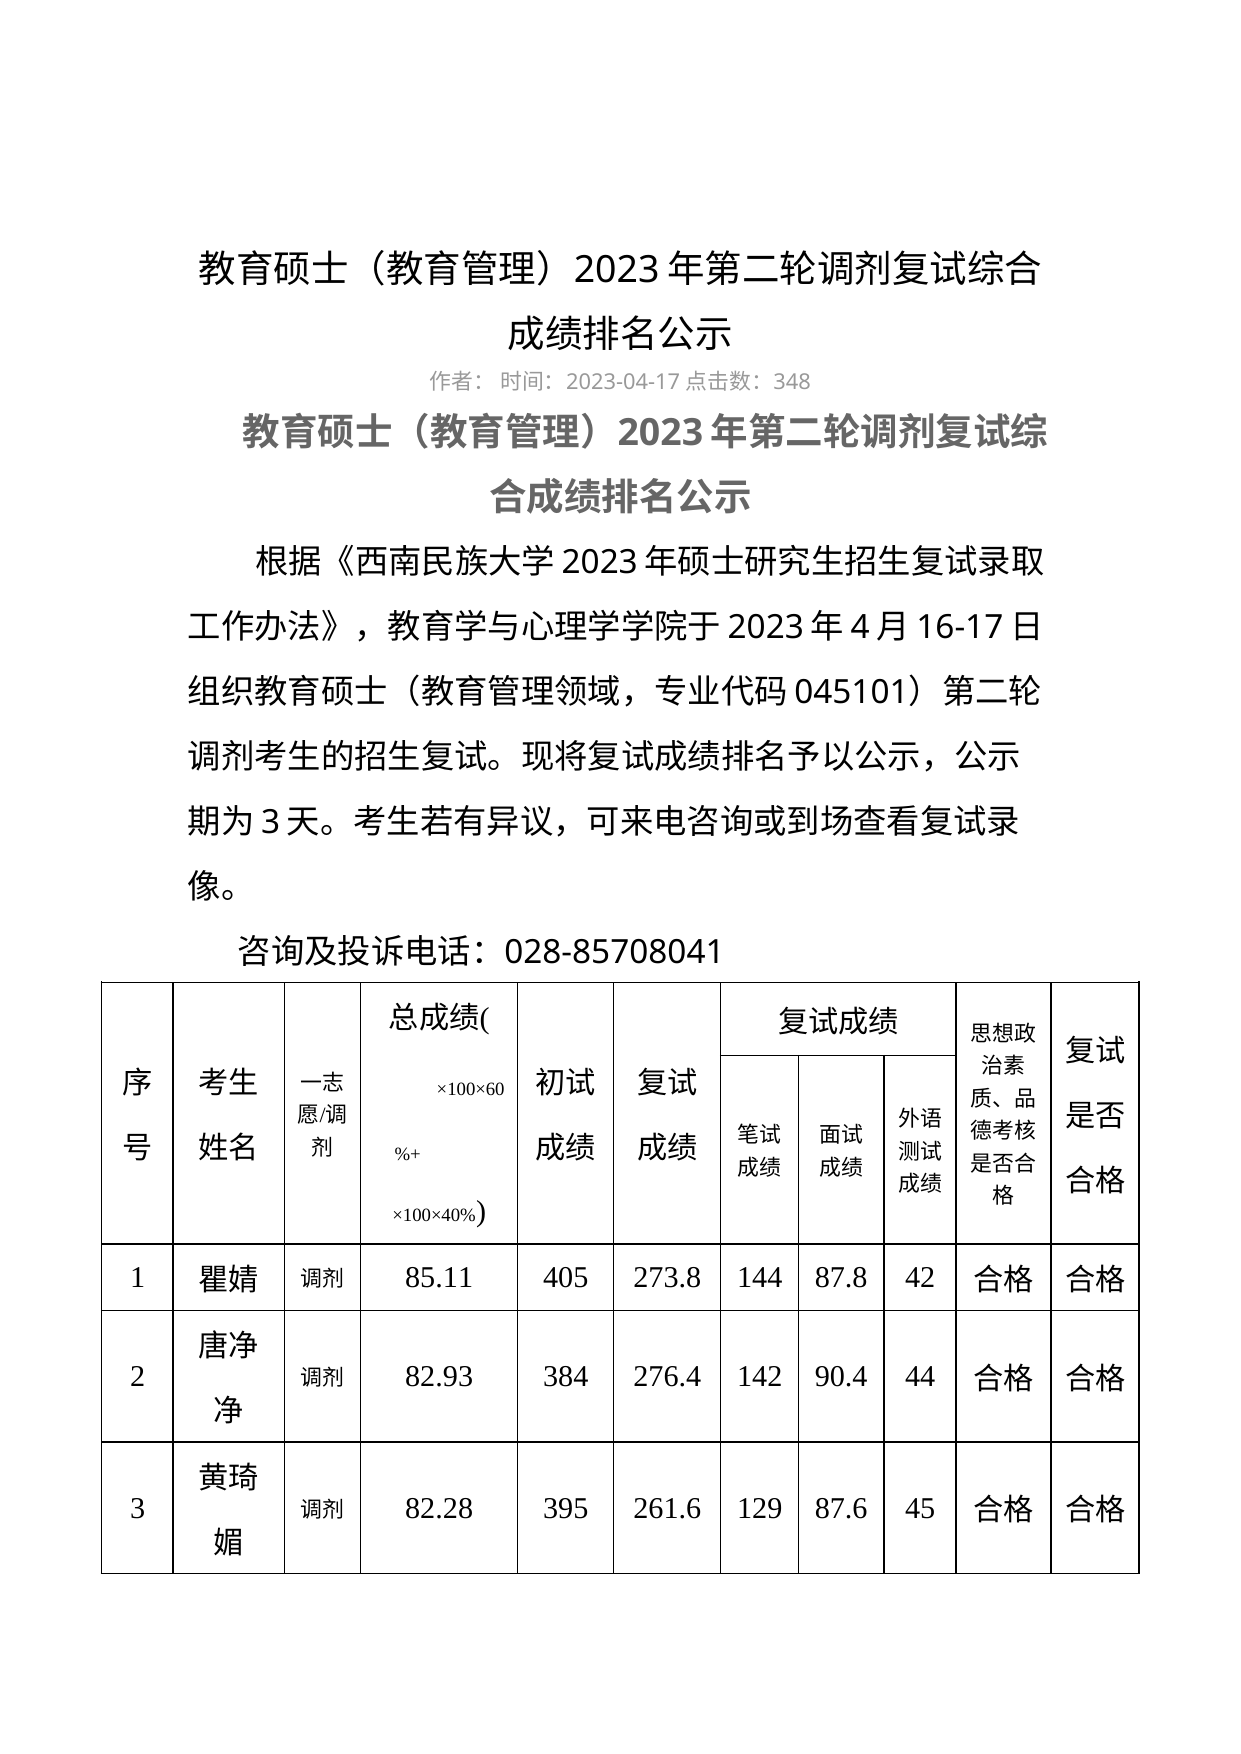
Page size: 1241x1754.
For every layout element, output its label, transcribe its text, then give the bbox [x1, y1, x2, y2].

table_cell 273.8 [614, 1245, 720, 1309]
table_cell 144 [721, 1245, 798, 1309]
table_header 复试成绩 [721, 983, 955, 1055]
table_cell 276.4 [614, 1311, 720, 1441]
table_header 初试 成绩 [518, 983, 613, 1243]
table_cell 调剂 [285, 1245, 360, 1309]
table_cell 黄琦媚 [174, 1443, 284, 1573]
table_cell 142 [721, 1311, 798, 1441]
table_cell 外语测试成绩 [885, 1056, 955, 1243]
table_cell 笔试成绩 [721, 1056, 798, 1243]
table_cell 82.93 [361, 1311, 517, 1441]
table_cell 合格 [1052, 1311, 1138, 1441]
table_cell 瞿婧 [174, 1245, 284, 1309]
table_cell 合格 [957, 1311, 1050, 1441]
text 根据《西南民族大学2023年硕士研究生招生复试录取工作办法》，教育学与心理学学院于2023年4月16-17日组织教育硕士（教育管理领域，专业代码045101）第二轮调剂考生的招生复试。现将复试成绩排名予以公示，公示期为3天。考生若有异议，可来电咨询或到场查看复试录像。 [187, 526, 1053, 916]
table_cell 85.11 [361, 1245, 517, 1309]
table_header 一志愿/调剂 [285, 983, 360, 1243]
table_cell 261.6 [614, 1443, 720, 1573]
text 教育硕士（教育管理）2023年第二轮调剂复试综合成绩排名公示 [187, 396, 1053, 526]
table_cell 405 [518, 1245, 613, 1309]
table_cell 1 [102, 1245, 172, 1309]
text 教育硕士（教育管理）2023年第二轮调剂复试综合成绩排名公示 [187, 234, 1053, 364]
table_cell 3 [102, 1443, 172, 1573]
table_cell 2 [102, 1311, 172, 1441]
table_cell 唐净净 [174, 1311, 284, 1441]
table_cell 395 [518, 1443, 613, 1573]
table_cell 合格 [957, 1443, 1050, 1573]
table_header 总成绩(×100×60%+×100×40%) [361, 983, 517, 1243]
table_header 复试 是否合格 [1052, 983, 1138, 1243]
table_cell 44 [885, 1311, 955, 1441]
table_cell 合格 [1052, 1443, 1138, 1573]
text 咨询及投诉电话：028-85708041 [187, 916, 1053, 981]
table_cell 合格 [957, 1245, 1050, 1309]
table_cell 调剂 [285, 1443, 360, 1573]
table_cell 90.4 [799, 1311, 883, 1441]
table_cell 87.8 [799, 1245, 883, 1309]
table_header 思想政治素质、品德考核是否合格 [957, 983, 1050, 1243]
table_cell 129 [721, 1443, 798, 1573]
table_cell 合格 [1052, 1245, 1138, 1309]
text 作者： 时间：2023-04-17 点击数：348 [187, 364, 1053, 396]
table_header 序号 [102, 983, 172, 1243]
table_cell 42 [885, 1245, 955, 1309]
table_cell 45 [885, 1443, 955, 1573]
table_cell 384 [518, 1311, 613, 1441]
table_cell 82.28 [361, 1443, 517, 1573]
table_header 复试 成绩 [614, 983, 720, 1243]
table_cell 调剂 [285, 1311, 360, 1441]
table_cell 面试 成绩 [799, 1056, 883, 1243]
table_header 考生姓名 [174, 983, 284, 1243]
table_cell 87.6 [799, 1443, 883, 1573]
